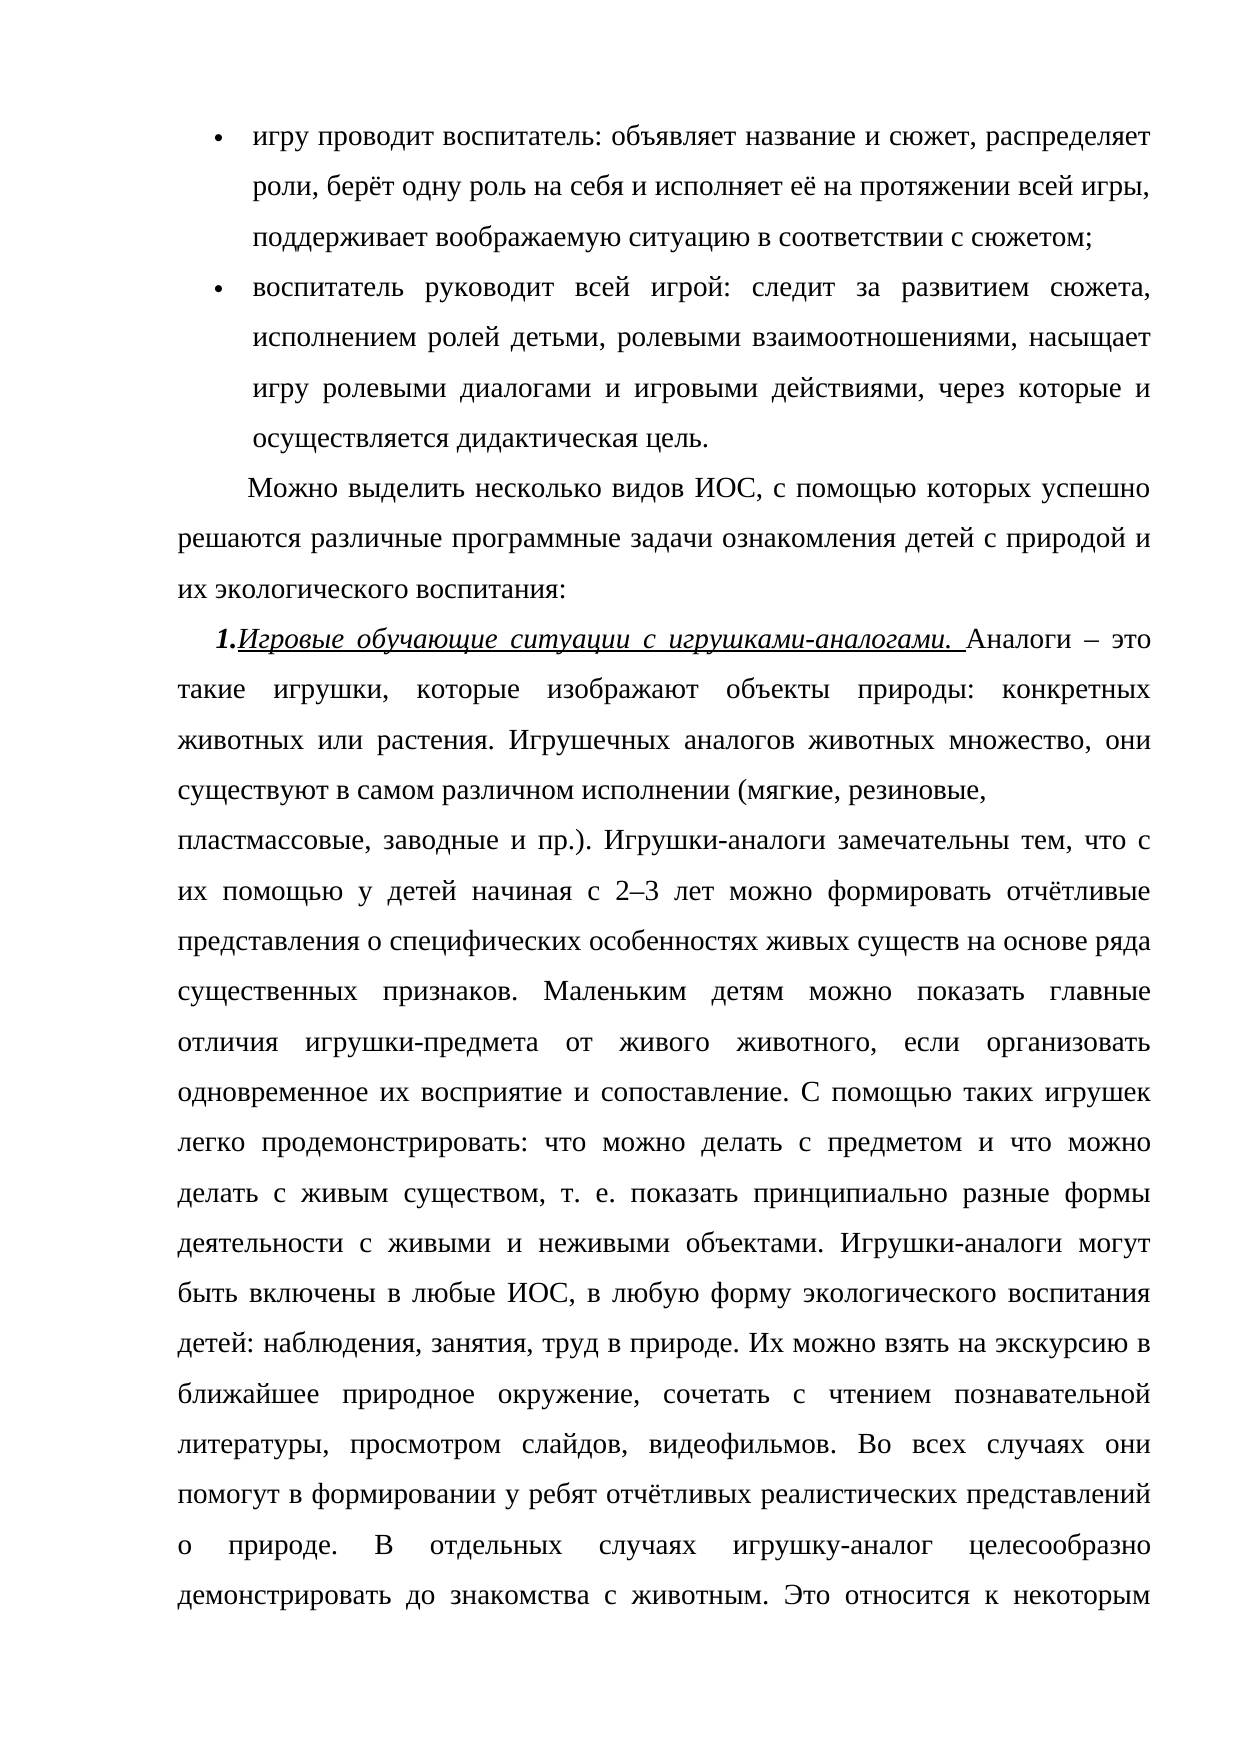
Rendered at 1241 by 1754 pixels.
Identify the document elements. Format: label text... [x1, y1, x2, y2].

text Можно выделить несколько видов ИОС, с помощью которых успешно решаются различные программные задачи ознакомления детей с природой и их экологического воспитания: [177, 470, 1152, 604]
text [177, 822, 1152, 1611]
text 1.Игровые обучающие ситуации с игрушками-аналогами. Аналоги – это такие игрушки, которые изображают объекты природы: конкретных животных или растения. Игрушечных аналогов животных множество, они существуют в самом различном исполнении (мягкие, резиновые, [177, 621, 1152, 806]
list воспитатель руководит всей игрой: следит за развитием сюжета, исполнением ролей детьми, ролевыми взаимоотношениями, насыщает игру ролевыми диалогами и игровыми действиями, через которые и осуществляется дидактическая цель. [215, 269, 1152, 453]
list игру проводит воспитатель: объявляет название и сюжет, распределяет роли, берёт одну роль на себя и исполняет её на протяжении всей игры, поддерживает воображаемую ситуацию в соответствии с сюжетом; [215, 118, 1152, 252]
